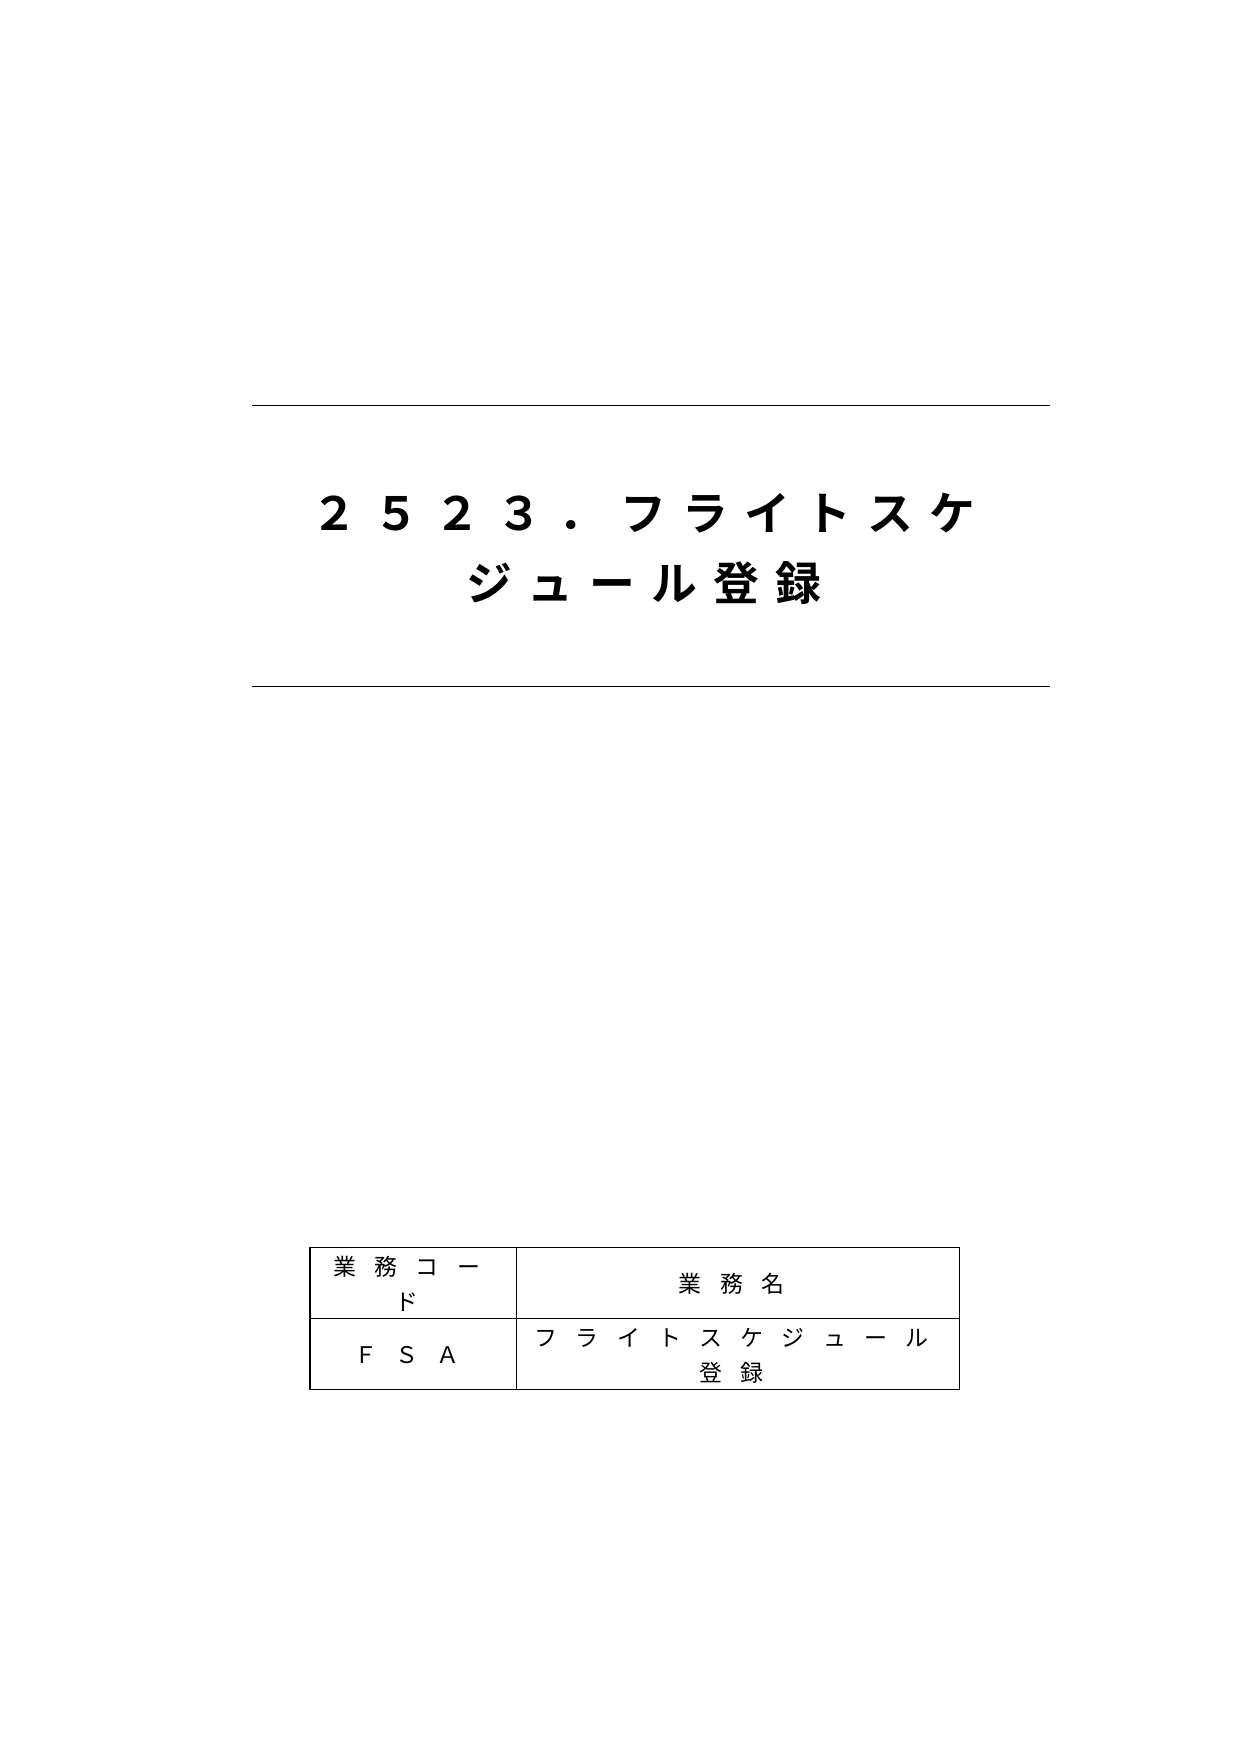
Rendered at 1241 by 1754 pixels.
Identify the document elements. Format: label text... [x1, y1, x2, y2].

table_header ２５２３．フライトスケジュール登録 [252, 406, 1049, 686]
table_cell ＦＳＡ [311, 1319, 516, 1389]
table_header 業務コード [311, 1248, 516, 1318]
table_header 業務名 [517, 1248, 959, 1318]
table_cell フライトスケジュール登録 [517, 1319, 959, 1389]
